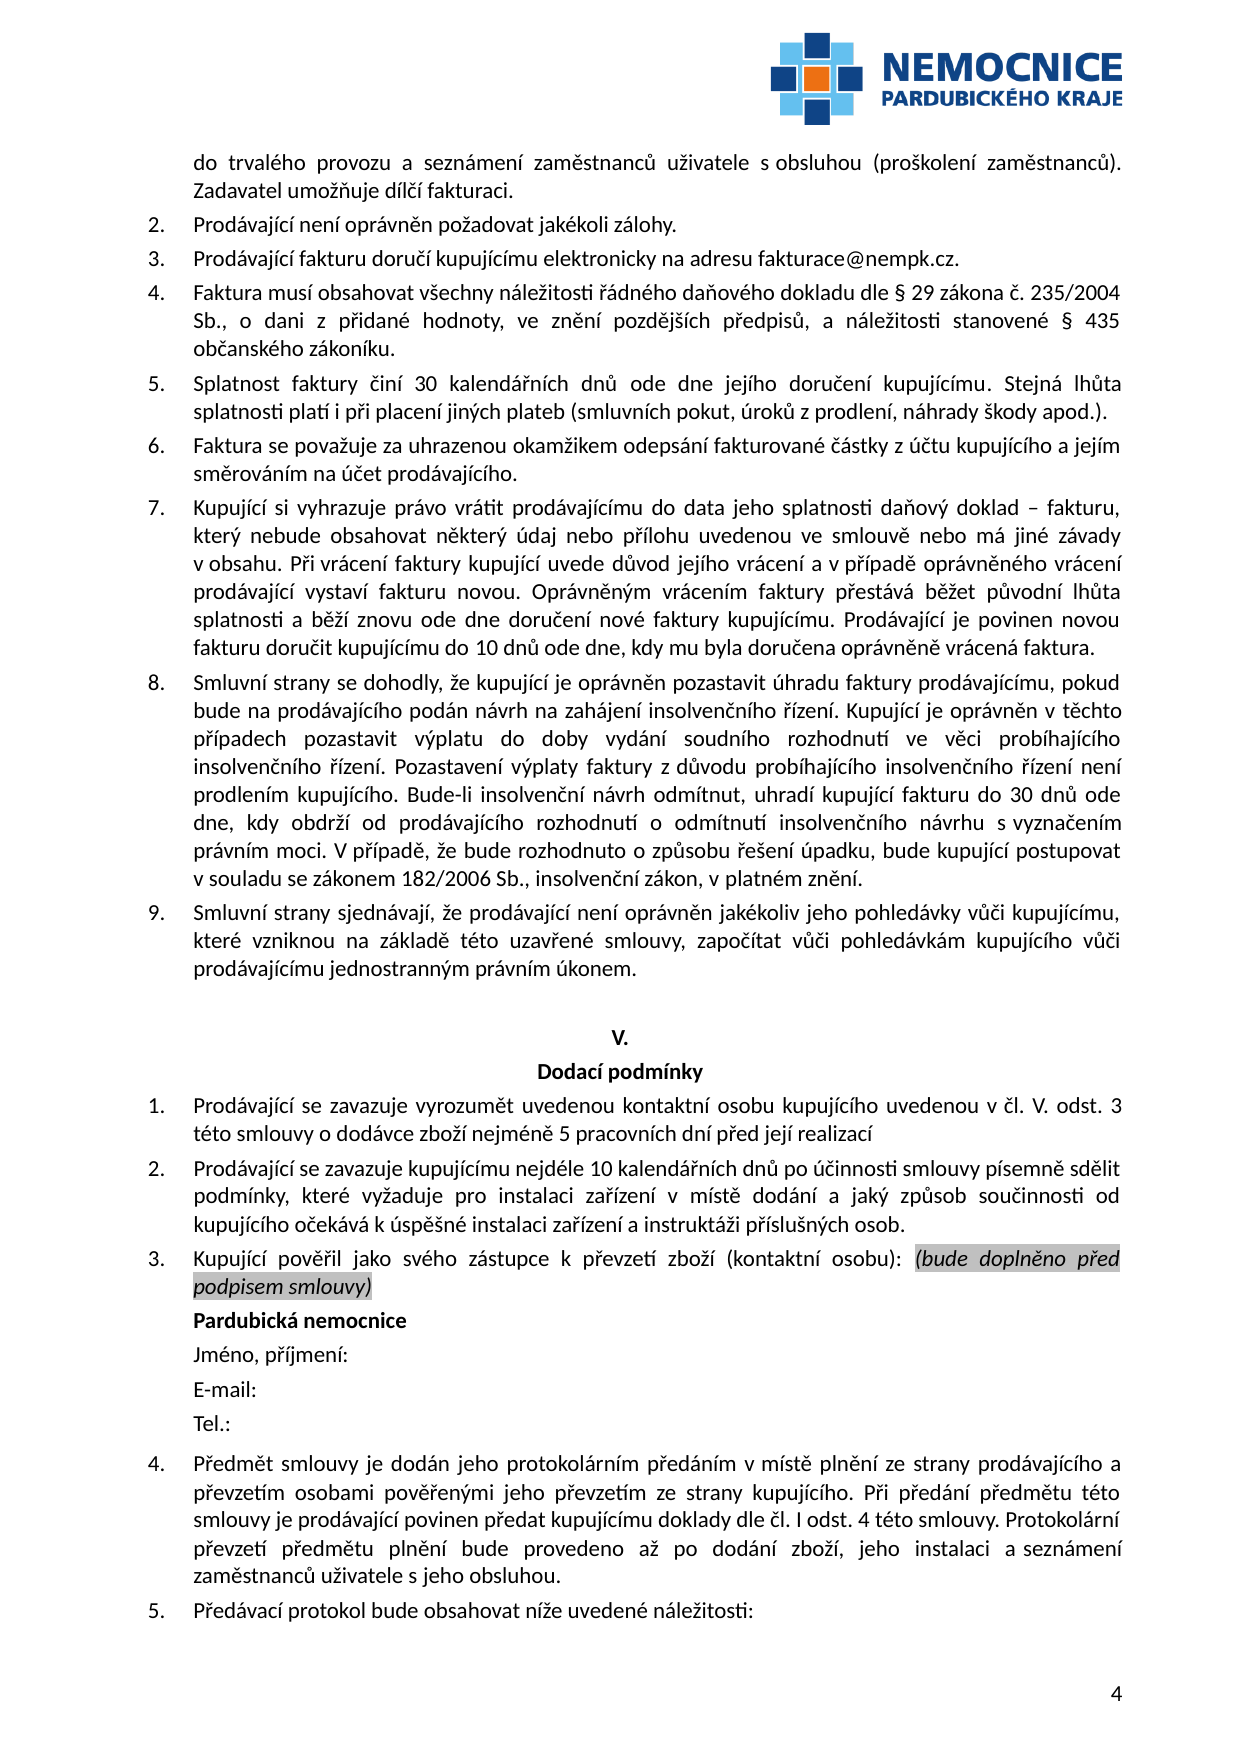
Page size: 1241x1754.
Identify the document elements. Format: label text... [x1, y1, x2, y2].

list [148, 148, 1122, 204]
list Smluvní strany se dohodly, že kupující je oprávněn pozastavit úhradu faktury prodávajícímu, pokud bude na prodávajícího podán návrh na zahájení insolvenčního řízení. Kupující je oprávněn v těchto případech pozastavit výplatu do doby vydání soudního rozhodnutí ve věci probíhajícího insolvenčního řízení. Pozastavení výplaty faktury z důvodu probíhajícího insolvenčního řízení není prodlením kupujícího. Bude-li insolvenční návrh odmítnut, uhradí kupující fakturu do 30 dnů ode dne, kdy obdrží od prodávajícího rozhodnutí o odmítnutí insolvenčního návrhu s vyznačením právním moci. V případě, že bude rozhodnuto o způsobu řešení úpadku, bude kupující postupovat v souladu se zákonem 182/2006 Sb., insolvenční zákon, v platném znění. [148, 668, 1122, 892]
text Pardubická nemocnice [193, 1306, 1122, 1334]
text E-mail: [193, 1375, 1122, 1403]
list Předávací protokol bude obsahovat níže uvedené náležitosti: [148, 1596, 1122, 1624]
text Tel.: [193, 1409, 1122, 1437]
list Předmět smlouvy je dodán jeho protokolárním předáním v místě plnění ze strany prodávajícího a převzetím osobami pověřenými jeho převzetím ze strany kupujícího. Při předání předmětu této smlouvy je prodávající povinen předat kupujícímu doklady dle čl. I odst. 4 této smlouvy. Protokolární převzetí předmětu plnění bude provedeno až po dodání zboží, jeho instalaci a seznámení zaměstnanců uživatele s jeho obsluhou. [148, 1449, 1122, 1590]
list Kupující pověřil jako svého zástupce k převzetí zboží (kontaktní osobu): (bude doplněno před podpisem smlouvy) [148, 1244, 1122, 1300]
list Prodávající fakturu doručí kupujícímu elektronicky na adresu fakturace@nempk.cz. [148, 244, 1122, 272]
list Faktura musí obsahovat všechny náležitosti řádného daňového dokladu dle § 29 zákona č. 235/2004 Sb., o dani z přidané hodnoty, ve znění pozdějších předpisů, a náležitosti stanovené § 435 občanského zákoníku. [148, 278, 1122, 363]
picture [769, 31, 1123, 126]
list Faktura se považuje za uhrazenou okamžikem odepsání fakturované částky z účtu kupujícího a jejím směrováním na účet prodávajícího. [148, 431, 1122, 487]
list Prodávající se zavazuje kupujícímu nejdéle 10 kalendářních dnů po účinnosti smlouvy písemně sdělit podmínky, které vyžaduje pro instalaci zařízení v místě dodání a jaký způsob součinnosti od kupujícího očekává k úspěšné instalaci zařízení a instruktáži příslušných osob. [148, 1154, 1122, 1238]
text Dodací podmínky [118, 1057, 1122, 1085]
list Kupující si vyhrazuje právo vrátit prodávajícímu do data jeho splatnosti daňový doklad – fakturu, který nebude obsahovat některý údaj nebo přílohu uvedenou ve smlouvě nebo má jiné závady v obsahu. Při vrácení faktury kupující uvede důvod jejího vrácení a v případě oprávněného vrácení prodávající vystaví fakturu novou. Oprávněným vrácením faktury přestává běžet původní lhůta splatnosti a běží znovu ode dne doručení nové faktury kupujícímu. Prodávající je povinen novou fakturu doručit kupujícímu do 10 dnů ode dne, kdy mu byla doručena oprávněně vrácená faktura. [148, 493, 1122, 662]
list Prodávající není oprávněn požadovat jakékoli zálohy. [148, 210, 1122, 238]
list Smluvní strany sjednávají, že prodávající není oprávněn jakékoliv jeho pohledávky vůči kupujícímu, které vzniknou na základě této uzavřené smlouvy, započítat vůči pohledávkám kupujícího vůči prodávajícímu jednostranným právním úkonem. [148, 898, 1122, 982]
list Prodávající se zavazuje vyrozumět uvedenou kontaktní osobu kupujícího uvedenou v čl. V. odst. 3 této smlouvy o dodávce zboží nejméně 5 pracovních dní před její realizací [148, 1091, 1122, 1147]
text v. [118, 1023, 1122, 1051]
text Jméno, příjmení: [193, 1341, 1122, 1368]
list Splatnost faktury činí 30 kalendářních dnů ode dne jejího doručení kupujícímu. Stejná lhůta splatnosti platí i při placení jiných plateb (smluvních pokut, úroků z prodlení, náhrady škody apod.). [148, 369, 1122, 425]
